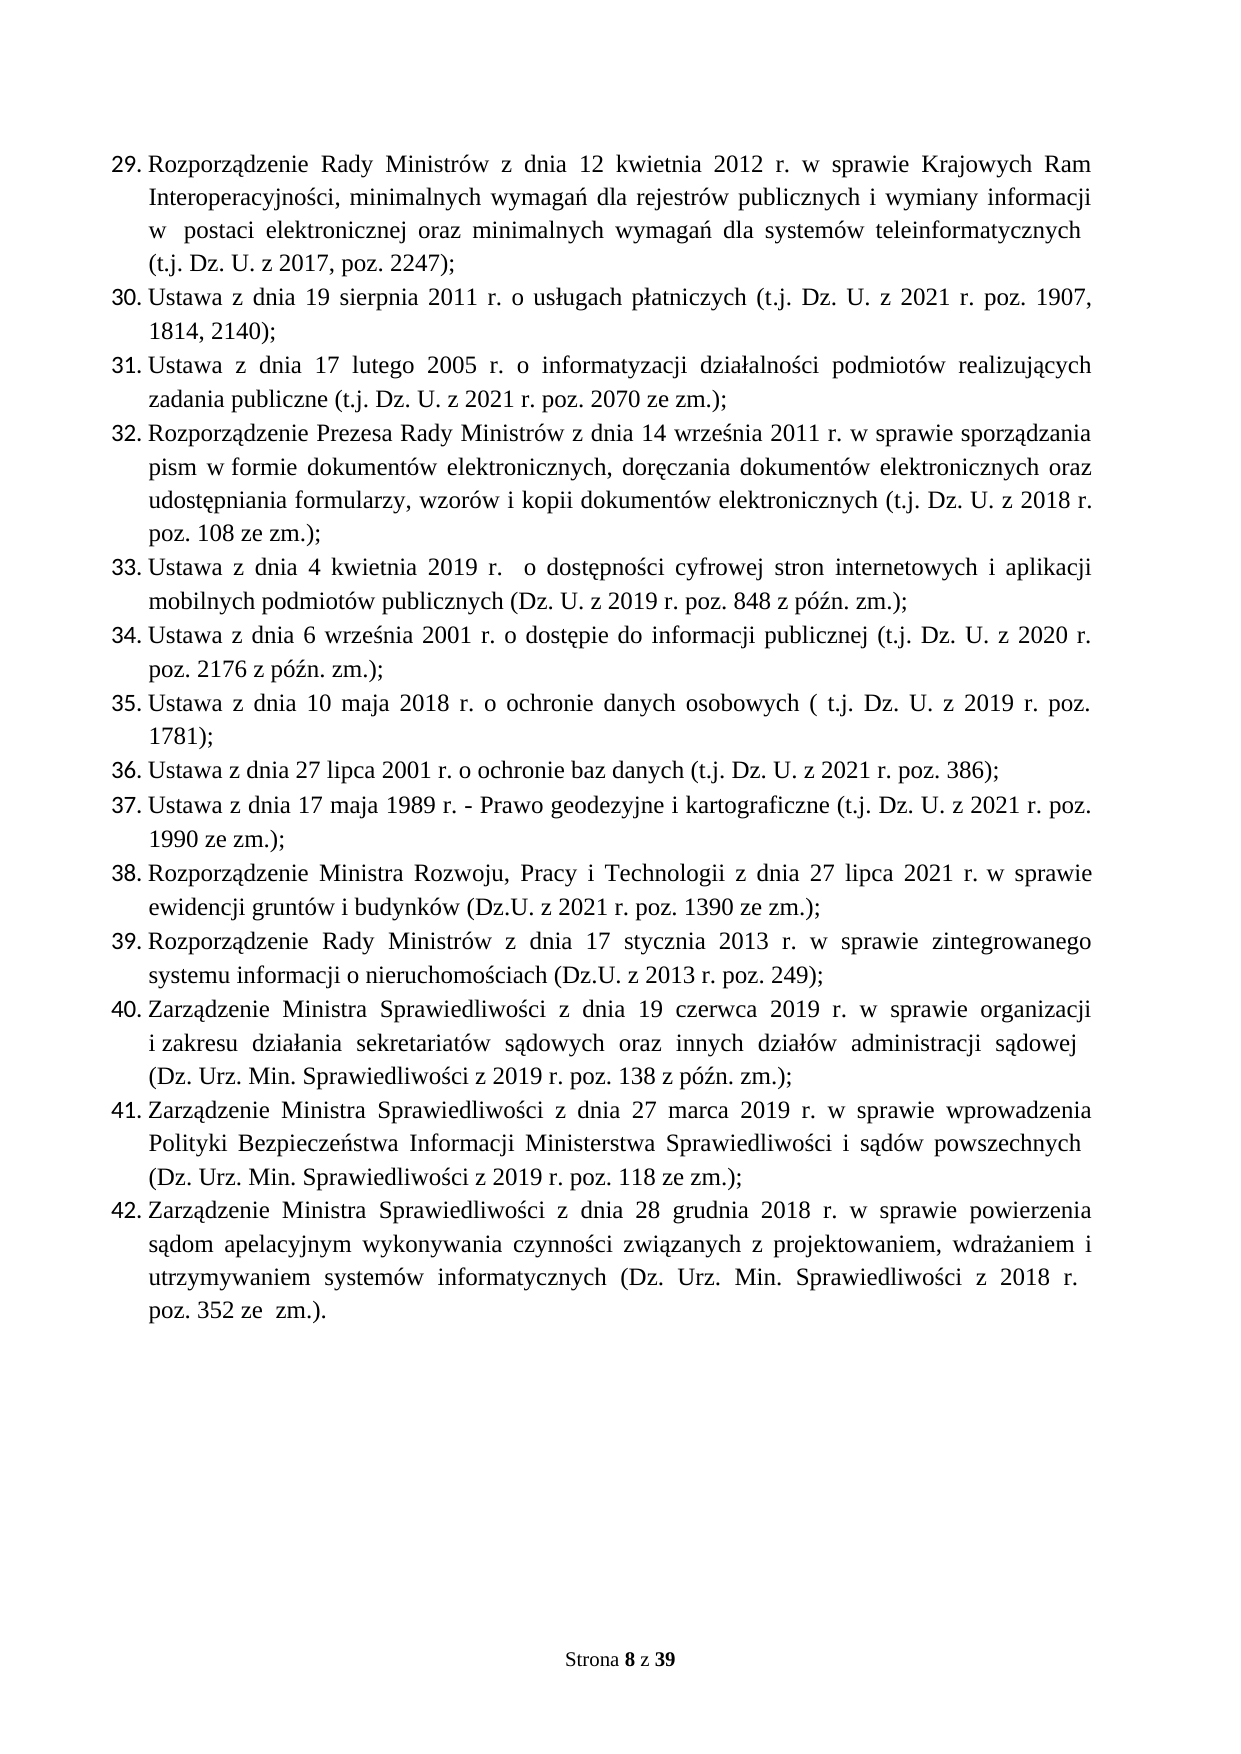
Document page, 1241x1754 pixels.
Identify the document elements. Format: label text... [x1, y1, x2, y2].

list Rozporządzenie Rady Ministrów z dnia 17 stycznia 2013 r. w sprawie zintegrowanego systemu informacji o nieruchomościach (Dz.U. z 2013 r. poz. 249); [111, 925, 1092, 989]
list Ustawa z dnia 4 kwietnia 2019 r. o dostępności cyfrowej stron internetowych i aplikacji mobilnych podmiotów publicznych (Dz. U. z 2019 r. poz. 848 z późn. zm.); [111, 551, 1092, 614]
list Zarządzenie Ministra Sprawiedliwości z dnia 28 grudnia 2018 r. w sprawie powierzenia sądom apelacyjnym wykonywania czynności związanych z projektowaniem, wdrażaniem i utrzymywaniem systemów informatycznych (Dz. Urz. Min. Sprawiedliwości z 2018 r. poz. 352 ze zm.). [111, 1194, 1092, 1324]
list Ustawa z dnia 17 maja 1989 r. - Prawo geodezyjne i kartograficzne (t.j. Dz. U. z 2021 r. poz. 1990 ze zm.); [111, 789, 1092, 853]
list Rozporządzenie Prezesa Rady Ministrów z dnia 14 września 2011 r. w sprawie sporządzania pism w formie dokumentów elektronicznych, doręczania dokumentów elektronicznych oraz udostępniania formularzy, wzorów i kopii dokumentów elektronicznych (t.j. Dz. U. z 2018 r. poz. 108 ze zm.); [111, 417, 1092, 547]
list Zarządzenie Ministra Sprawiedliwości z dnia 19 czerwca 2019 r. w sprawie organizacji i zakresu działania sekretariatów sądowych oraz innych działów administracji sądowej (Dz. Urz. Min. Sprawiedliwości z 2019 r. poz. 138 z późn. zm.); [111, 993, 1092, 1089]
list Ustawa z dnia 17 lutego 2005 r. o informatyzacji działalności podmiotów realizujących zadania publiczne (t.j. Dz. U. z 2021 r. poz. 2070 ze zm.); [111, 349, 1092, 413]
list Ustawa z dnia 6 września 2001 r. o dostępie do informacji publicznej (t.j. Dz. U. z 2020 r. poz. 2176 z późn. zm.); [111, 619, 1092, 682]
list Zarządzenie Ministra Sprawiedliwości z dnia 27 marca 2019 r. w sprawie wprowadzenia Polityki Bezpieczeństwa Informacji Ministerstwa Sprawiedliwości i sądów powszechnych (Dz. Urz. Min. Sprawiedliwości z 2019 r. poz. 118 ze zm.); [111, 1094, 1092, 1190]
list Ustawa z dnia 19 sierpnia 2011 r. o usługach płatniczych (t.j. Dz. U. z 2021 r. poz. 1907, 1814, 2140); [111, 282, 1092, 345]
list Ustawa z dnia 27 lipca 2001 r. o ochronie baz danych (t.j. Dz. U. z 2021 r. poz. 386); [111, 754, 1092, 785]
list Ustawa z dnia 10 maja 2018 r. o ochronie danych osobowych ( t.j. Dz. U. z 2019 r. poz. 1781); [111, 687, 1092, 750]
list Rozporządzenie Ministra Rozwoju, Pracy i Technologii z dnia 27 lipca 2021 r. w sprawie ewidencji gruntów i budynków (Dz.U. z 2021 r. poz. 1390 ze zm.); [111, 857, 1092, 921]
list Rozporządzenie Rady Ministrów z dnia 12 kwietnia 2012 r. w sprawie Krajowych Ram Interoperacyjności, minimalnych wymagań dla rejestrów publicznych i wymiany informacji w postaci elektronicznej oraz minimalnych wymagań dla systemów teleinformatycznych (t.j. Dz. U. z 2017, poz. 2247); [111, 148, 1092, 277]
